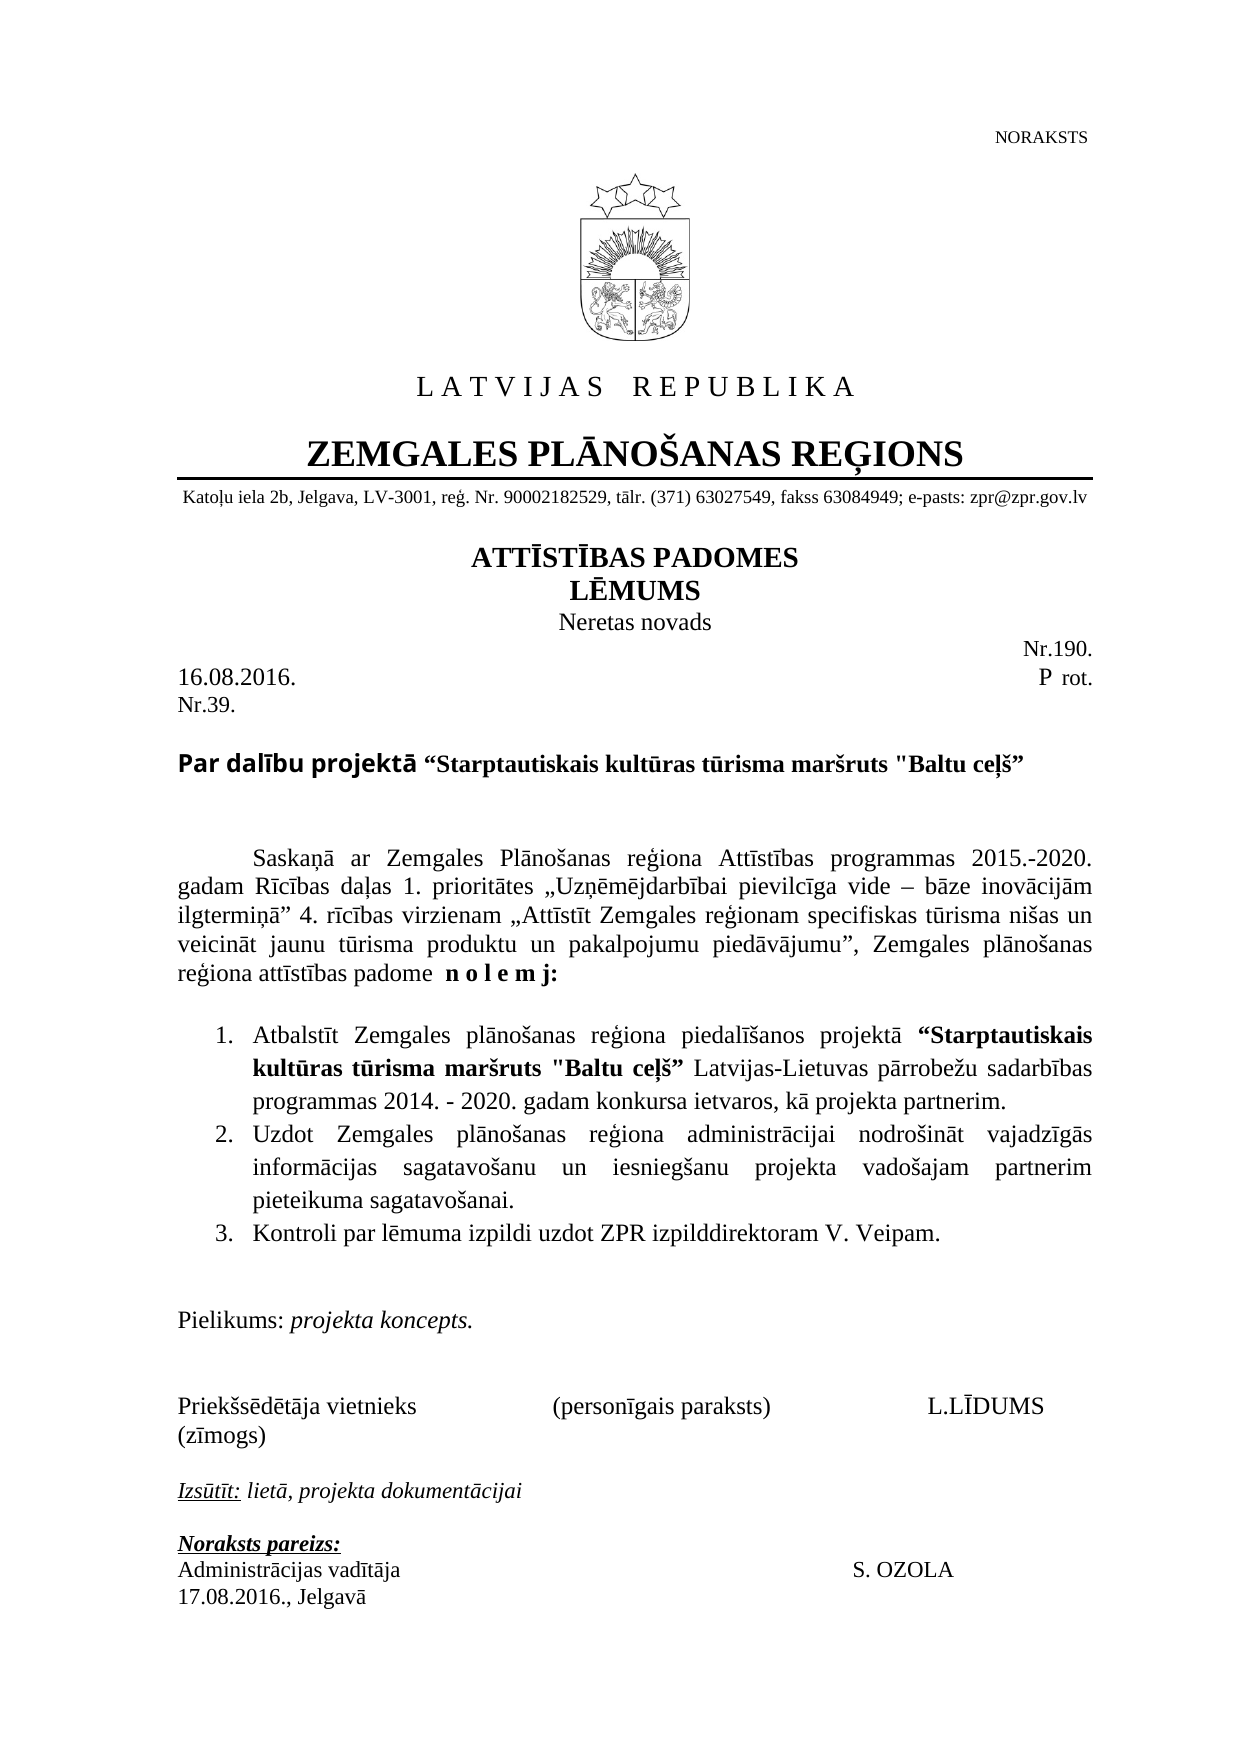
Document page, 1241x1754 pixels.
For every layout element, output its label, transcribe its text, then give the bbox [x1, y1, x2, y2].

text L A T V I J A S R E P U B L I K A [177, 369, 1093, 403]
text (zīmogs) [177, 1420, 1093, 1448]
text Noraksts pareizs: [177, 1530, 1093, 1556]
text LĒMUMS [177, 573, 1093, 607]
text ZEMGALES PLĀNOŠANAS REĢIONS [177, 431, 1093, 477]
text Priekšsēdētāja vietnieks (personīgais paraksts) L.LĪDUMS [177, 1391, 1093, 1420]
picture [580, 173, 690, 341]
text Izsūtīt: lietā, projekta dokumentācijai [177, 1477, 1093, 1504]
text Saskaņā ar Zemgales Plānošanas reģiona Attīstības programmas 2015.-2020. gadam Rīcības daļas 1. prioritātes „Uzņēmējdarbībai pievilcīga vide – bāze inovācijām ilgtermiņā” 4. rīcības virzienam „Attīstīt Zemgales reģionam specifiskas tūrisma nišas un veicināt jaunu tūrisma produktu un pakalpojumu piedāvājumu”, Zemgales plānošanas reģiona attīstības padome n o l e m j: [177, 843, 1093, 986]
list Atbalstīt Zemgales plānošanas reģiona piedalīšanos projektā “Starptautiskais kultūras tūrisma maršruts "Baltu ceļš” Latvijas-Lietuvas pārrobežu sadarbības programmas 2014. - 2020. gadam konkursa ietvaros, kā projekta partnerim. [215, 1020, 1093, 1115]
text 17.08.2016., Jelgavā [177, 1583, 1093, 1609]
list Uzdot Zemgales plānošanas reģiona administrācijai nodrošināt vajadzīgās informācijas sagatavošanu un iesniegšanu projekta vadošajam partnerim pieteikuma sagatavošanai. [215, 1119, 1093, 1214]
text ATTĪSTĪBAS PADOMES [177, 540, 1093, 573]
text Katoļu iela 2b, Jelgava, LV-3001, reģ. Nr. 90002182529, tālr. (371) 63027549, fakss 63084949; e-pasts: zpr@zpr.gov.lv [177, 486, 1093, 508]
text Pielikums: projekta koncepts. [177, 1305, 1093, 1333]
text Neretas novads [177, 607, 1093, 636]
text 16.08.2016. Prot. Nr.39. [177, 662, 1093, 717]
list Kontroli par lēmuma izpildi uzdot ZPR izpilddirektoram V. Veipam. [215, 1218, 1093, 1247]
text Par dalību projektā “Starptautiskais kultūras tūrisma maršruts "Baltu ceļš” [177, 746, 1093, 780]
text Nr.190. [177, 636, 1093, 662]
text NORAKSTS [177, 127, 1093, 171]
text Administrācijas vadītāja S. OZOLA [177, 1556, 1093, 1583]
